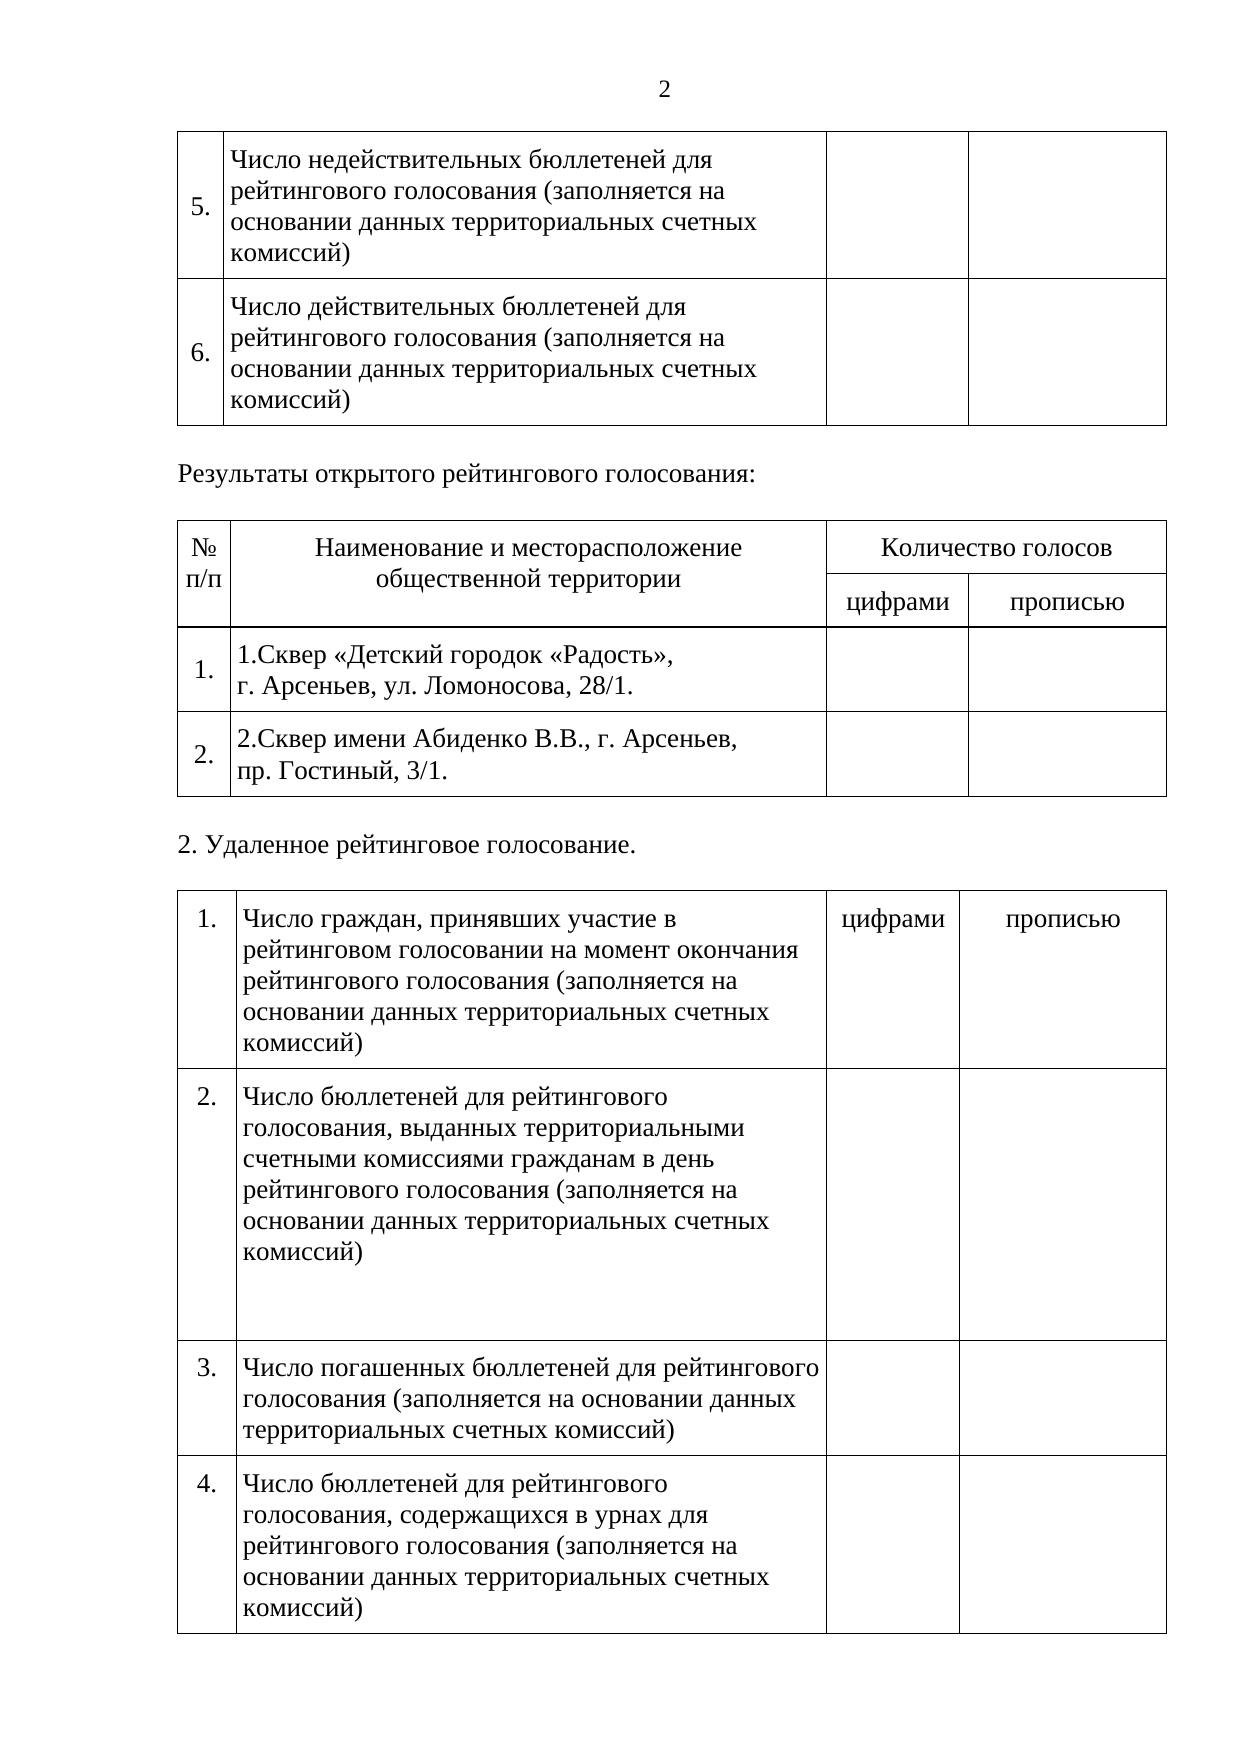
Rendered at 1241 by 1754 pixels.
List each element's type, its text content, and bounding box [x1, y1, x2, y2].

table_cell [960, 1456, 1166, 1633]
table_cell [827, 628, 968, 711]
table_cell [969, 279, 1166, 425]
table_cell цифрами [827, 574, 968, 626]
table_cell [827, 279, 968, 425]
table_cell Число бюллетеней для рейтингового голосования, выданных территориальными счетными комиссиями гражданам в день рейтингового голосования (заполняется на основании данных территориальных счетных комиссий) [237, 1069, 826, 1339]
table_cell Число действительных бюллетеней для рейтингового голосования (заполняется на основании данных территориальных счетных комиссий) [224, 279, 826, 425]
table_header Наименование и месторасположение общественной территории [231, 521, 826, 626]
text Результаты открытого рейтингового голосования: [177, 457, 1152, 488]
table_cell 4. [178, 1456, 236, 1633]
table_cell 2.Сквер имени Абиденко В.В., г. Арсеньев, пр. Гостиный, 3/1. [231, 712, 826, 796]
table_cell [827, 1456, 959, 1633]
text 2. Удаленное рейтинговое голосование. [177, 828, 1152, 859]
table_cell 1.Сквер «Детский городок «Радость», г. Арсеньев, ул. Ломоносова, 28/1. [231, 628, 826, 711]
table_cell [827, 1069, 959, 1339]
table_cell 5. [178, 132, 223, 278]
table_header прописью [960, 891, 1166, 1068]
table_cell 2. [178, 712, 230, 796]
table_cell [969, 132, 1166, 278]
table_header Число граждан, принявших участие в рейтинговом голосовании на момент окончания рейтингового голосования (заполняется на основании данных территориальных счетных комиссий) [237, 891, 826, 1068]
table_cell Число погашенных бюллетеней для рейтингового голосования (заполняется на основании данных территориальных счетных комиссий) [237, 1341, 826, 1455]
table_cell [969, 712, 1166, 796]
table_cell 3. [178, 1341, 236, 1455]
table_cell 2. [178, 1069, 236, 1339]
table_cell 6. [178, 279, 223, 425]
table_header № п/п [178, 521, 230, 626]
table_cell [969, 628, 1166, 711]
table_cell 1. [178, 628, 230, 711]
table_header Количество голосов [827, 521, 1166, 573]
table_cell [960, 1069, 1166, 1339]
table_cell [960, 1341, 1166, 1455]
table_header 1. [178, 891, 236, 1068]
table_cell Число бюллетеней для рейтингового голосования, содержащихся в урнах для рейтингового голосования (заполняется на основании данных территориальных счетных комиссий) [237, 1456, 826, 1633]
table_cell Число недействительных бюллетеней для рейтингового голосования (заполняется на основании данных территориальных счетных комиссий) [224, 132, 826, 278]
table_cell [827, 132, 968, 278]
table_cell [827, 1341, 959, 1455]
table_cell прописью [969, 574, 1166, 626]
table_cell [827, 712, 968, 796]
table_header цифрами [827, 891, 959, 1068]
